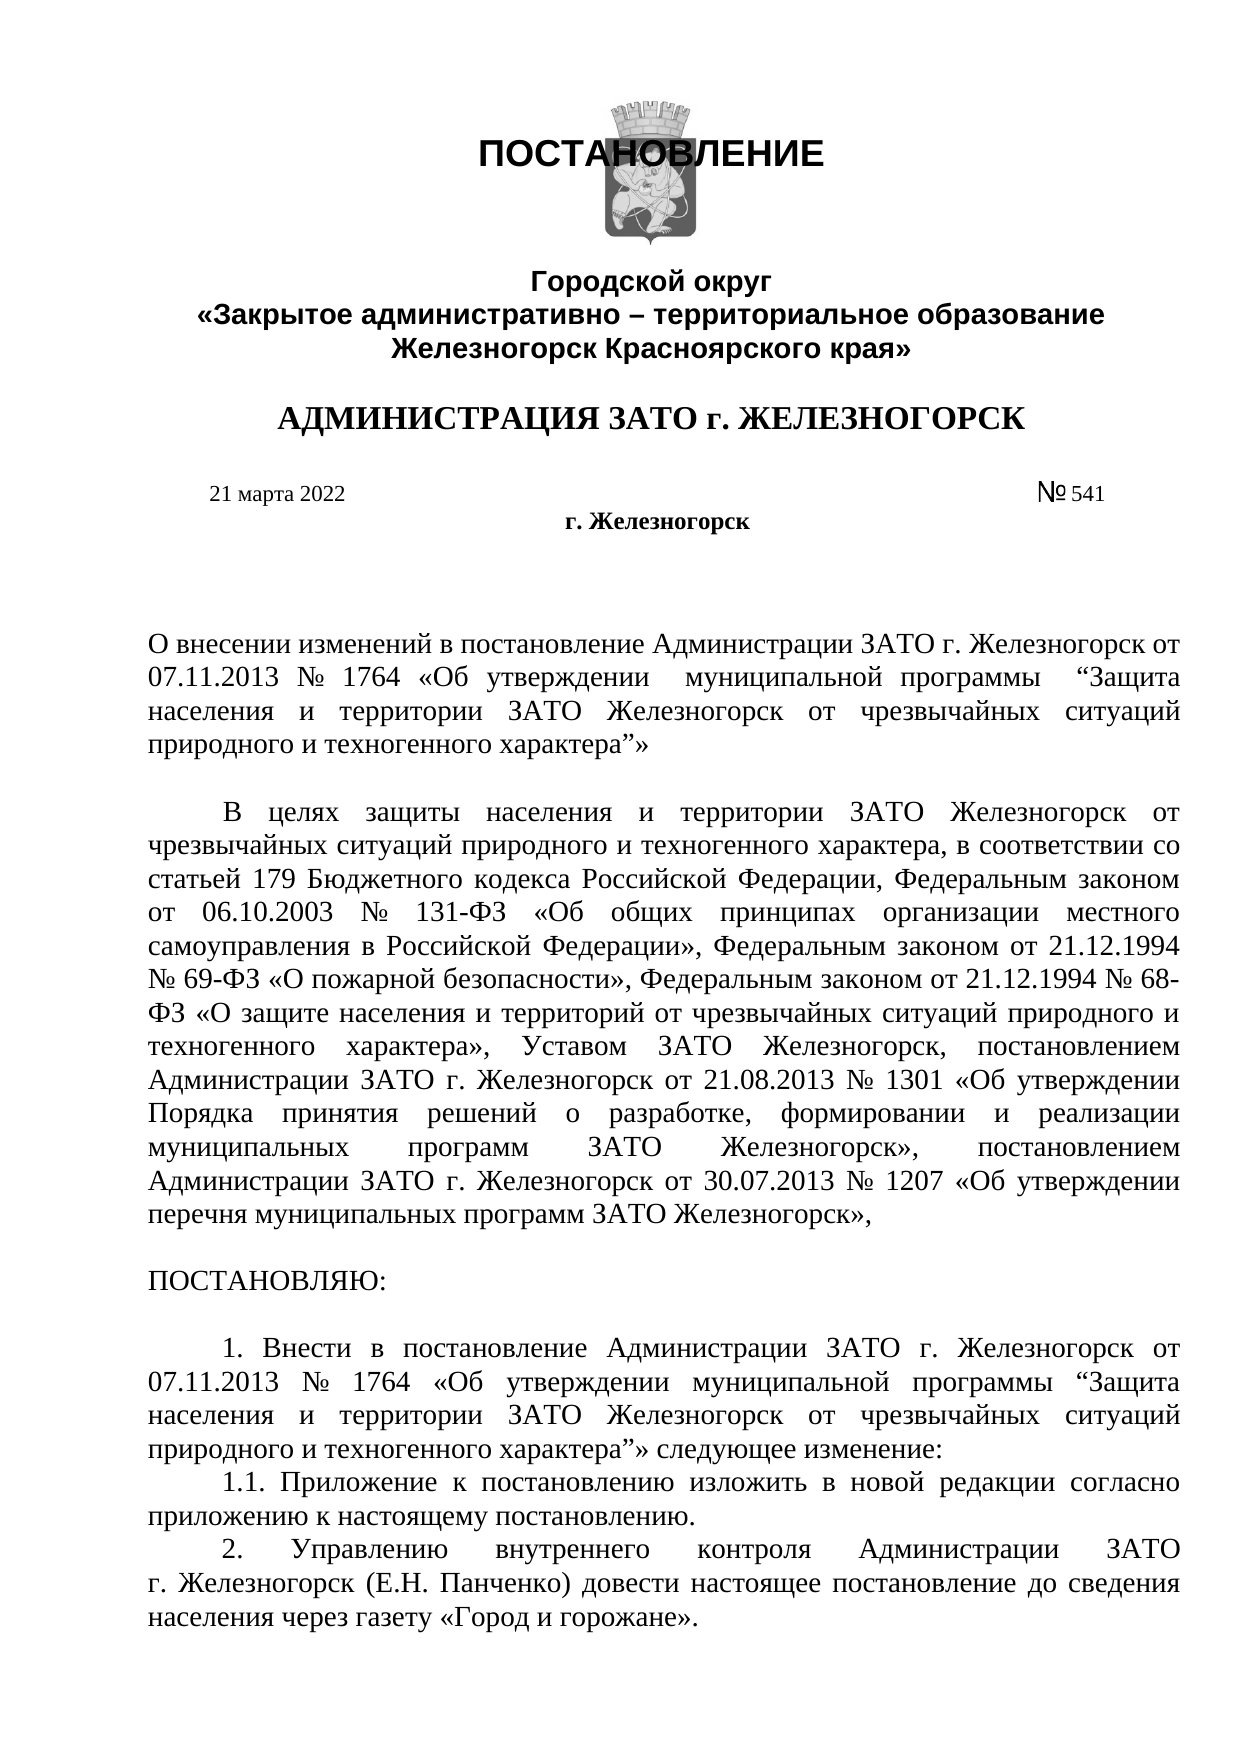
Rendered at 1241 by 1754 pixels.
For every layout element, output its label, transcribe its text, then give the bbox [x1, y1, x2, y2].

text «Закрытое административно – территориальное образование Железногорск Красноярского края» [136, 297, 1167, 364]
text В целях защиты населения и территории ЗАТО Железногорск от чрезвычайных ситуаций природного и техногенного характера, в соответствии со статьей 179 Бюджетного кодекса Российской Федерации, Федеральным законом от 06.10.2003 № 131-ФЗ «Об общих принципах организации местного самоуправления в Российской Федерации», Федеральным законом от 21.12.1994 № 69-ФЗ «О пожарной безопасности», Федеральным законом от 21.12.1994 № 68-ФЗ «О защите населения и территорий от чрезвычайных ситуаций природного и техногенного характера», Уставом ЗАТО Железногорск, постановлением Администрации ЗАТО г. Железногорск от 21.08.2013 № 1301 «Об утверждении Порядка принятия решений о разработке, формировании и реализации муниципальных программ ЗАТО Железногорск», постановлением Администрации ЗАТО г. Железногорск от 30.07.2013 № 1207 «Об утверждении перечня муниципальных программ ЗАТО Железногорск», [148, 794, 1181, 1230]
text г. Железногорск [132, 506, 1182, 535]
text О внесении изменений в постановление Администрации ЗАТО г. Железногорск от 07.11.2013 № 1764 «Об утверждении муниципальной программы “Защита населения и территории ЗАТО Железногорск от чрезвычайных ситуаций природного и техногенного характера”» [148, 626, 1181, 760]
text ПОСТАНОВЛЕНИЕ [136, 131, 1167, 174]
text 2. Управлению внутреннего контроля Администрации ЗАТО г. Железногорск (Е.Н. Панченко) довести настоящее постановление до сведения населения через газету «Город и горожане». [148, 1532, 1181, 1632]
text Городской округ [136, 264, 1167, 297]
text 1.1. Приложение к постановлению изложить в новой редакции согласно приложению к настоящему постановлению. [148, 1464, 1181, 1532]
text 21 марта 2022 541 [132, 480, 1182, 506]
title ПОСТАНОВЛЯЮ: [148, 1263, 1181, 1297]
subtitle АДМИНИСТРАЦИЯ ЗАТО г. ЖЕЛЕЗНОГОРСК [136, 398, 1167, 436]
text 1. Внести в постановление Администрации ЗАТО г. Железногорск от 07.11.2013 № 1764 «Об утверждении муниципальной программы “Защита населения и территории ЗАТО Железногорск от чрезвычайных ситуаций природного и техногенного характера”» следующее изменение: [148, 1330, 1181, 1464]
